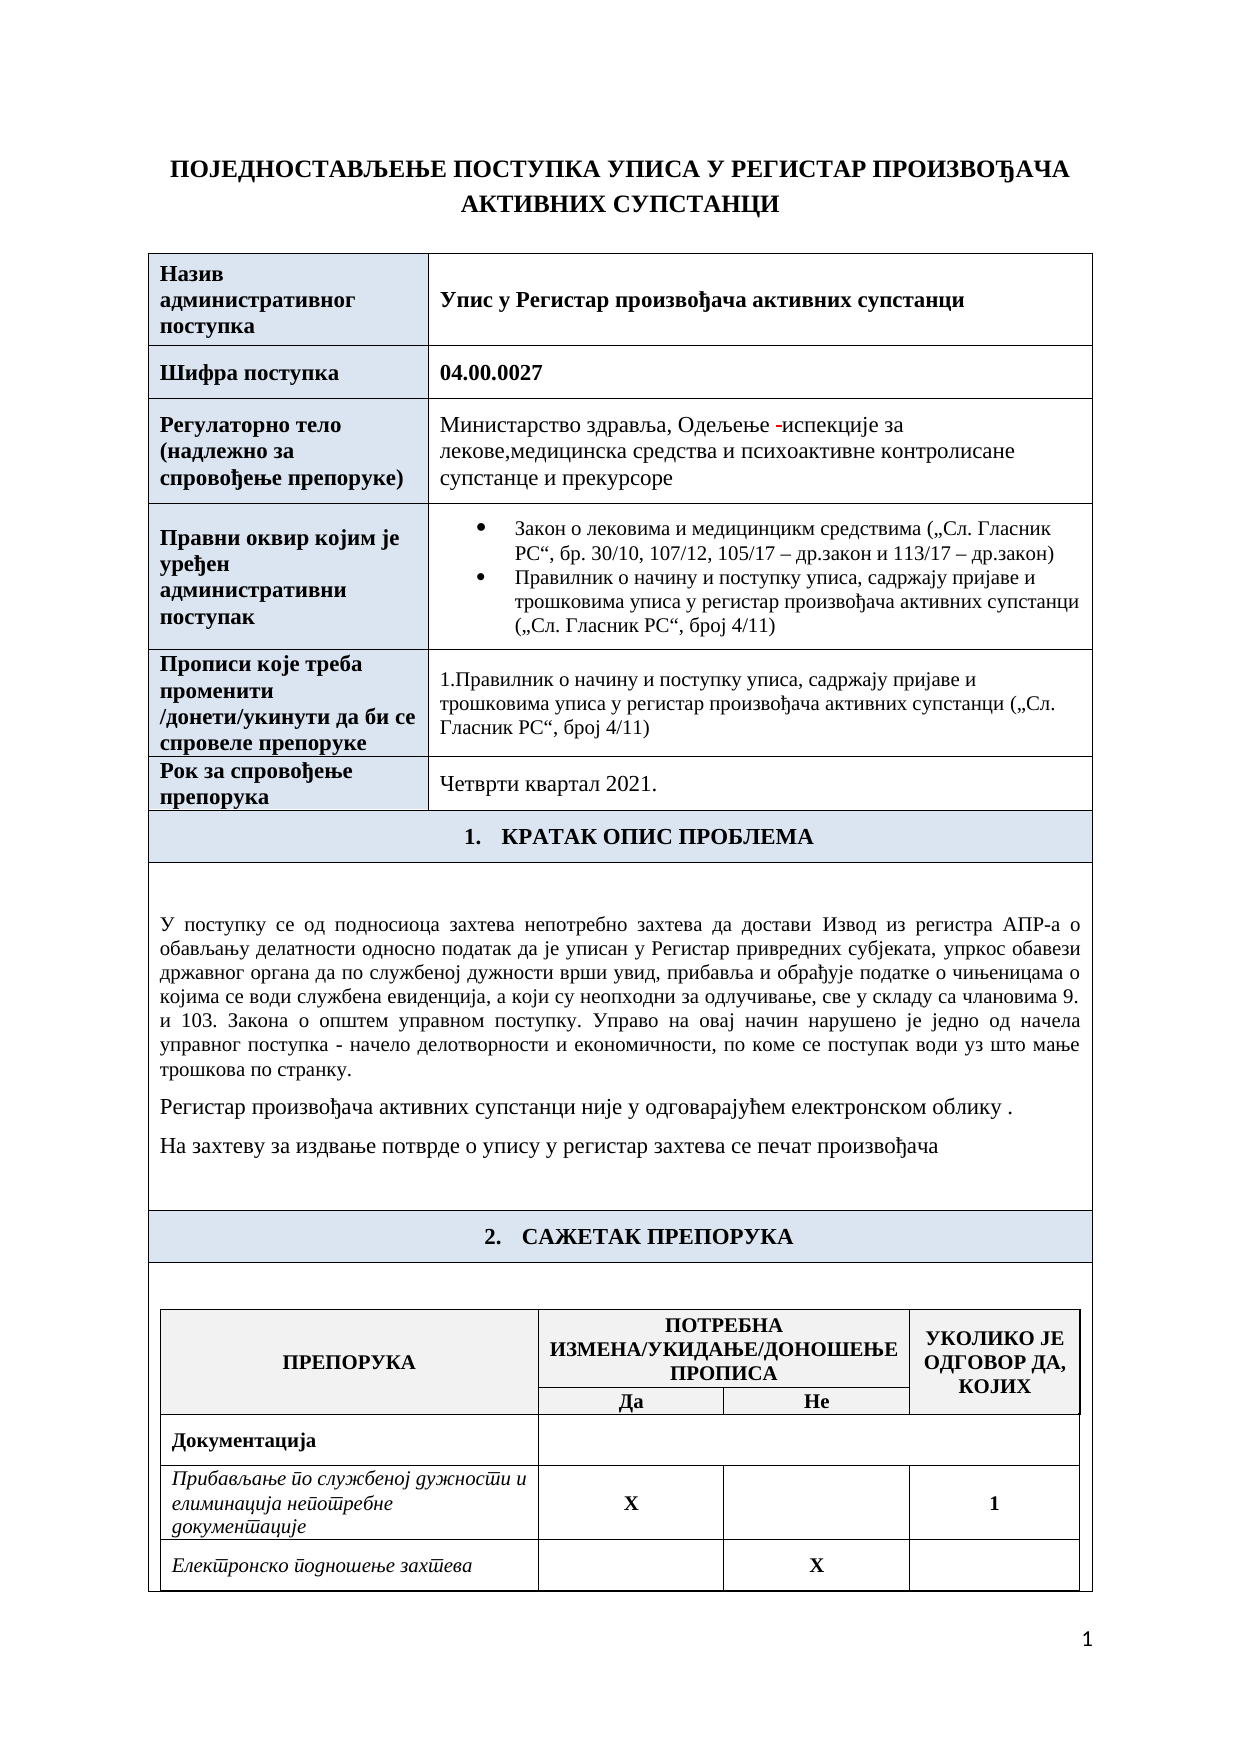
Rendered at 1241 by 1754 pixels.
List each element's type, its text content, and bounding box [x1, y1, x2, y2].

table_cell 04.00.0027 [429, 346, 1092, 398]
table_header Упис у Регистар произвођача активних супстанци [429, 254, 1092, 345]
table_cell Правни оквир којим је уређен административни поступак [149, 504, 428, 649]
table_cell Прописи које треба променити /донети/укинути да би се спровеле препоруке [149, 650, 428, 756]
table_cell [161, 1540, 538, 1590]
table_cell У поступку се од подносиоца захтева непотребно захтева да достави Извод из регистра АПР-а о обављању делатности односно податак да је уписан у Регистар привредних субјеката, упркос обавези државног органа да по службеној дужности врши увид, прибавља и обрађује податке о чињеницама о којима се води службена евиденција, а који су неопходни за одлучивање, све у складу са члановима 9. и 103. Закона о општем управном поступку. Управо на овај начин нарушено је једно од начела управног поступка - начело делотворности и економичности, по коме се поступак води уз што мање трошкова по странку. Регистар произвођача активних супстанци није у одговарајућем електронском облику . На захтеву за издвање потврде о упису у регистар захтева се печат произвођача [149, 863, 1092, 1209]
table_cell [539, 1415, 1079, 1465]
table_cell САЖЕТАК ПРЕПОРУКА [149, 1211, 1092, 1262]
table_cell Шифра поступка [149, 346, 428, 398]
table_cell Регулаторно тело (надлежно за спровођење препоруке) [149, 399, 428, 503]
table_cell [149, 1263, 1092, 1309]
table_cell Рок за спровођење препорука [149, 757, 428, 809]
table_cell [724, 1466, 909, 1539]
table_cell [539, 1540, 723, 1590]
table_cell [149, 1309, 160, 1591]
table_cell [910, 1540, 1079, 1590]
table_cell Министарство здравља, Одељење испекцијe за лекове,медицинска средства и психоактивне контролисане супстанце и прекурсоре [429, 399, 1092, 503]
table_cell [1080, 1309, 1092, 1591]
table_cell 1.Правилник о начину и поступку уписа, садржају пријаве и трошковима уписа у регистар произвођача активних супстанци („Сл. Гласник РС“, брoj 4/11) [429, 650, 1092, 756]
table_cell [724, 1540, 909, 1590]
table_cell [161, 1466, 538, 1539]
table_header Назив административног поступка [149, 254, 428, 345]
table_cell [539, 1466, 723, 1539]
table_cell Закон о лековима и медицинцикм средствима („Сл. Гласник РС“, бр. 30/10, 107/12, 105/17 – др.закон и 113/17 – др.закон) Правилник о начину и поступку уписа, садржају пријаве и трошковима уписа у регистар произвођача активних супстанци („Сл. Гласник РС“, брoj 4/11) [429, 504, 1092, 649]
table_cell [161, 1415, 538, 1465]
text ПОЈЕДНОСТАВЉЕЊЕ ПОСТУПКА УПИСА У РЕГИСТАР ПРОИЗВОЂАЧА АКТИВНИХ СУПСТАНЦИ [148, 148, 1092, 218]
table_cell КРАТАК ОПИС ПРОБЛЕМА [149, 811, 1092, 862]
table_cell [910, 1466, 1079, 1539]
table_cell Четврти квартал 2021. [429, 757, 1092, 809]
